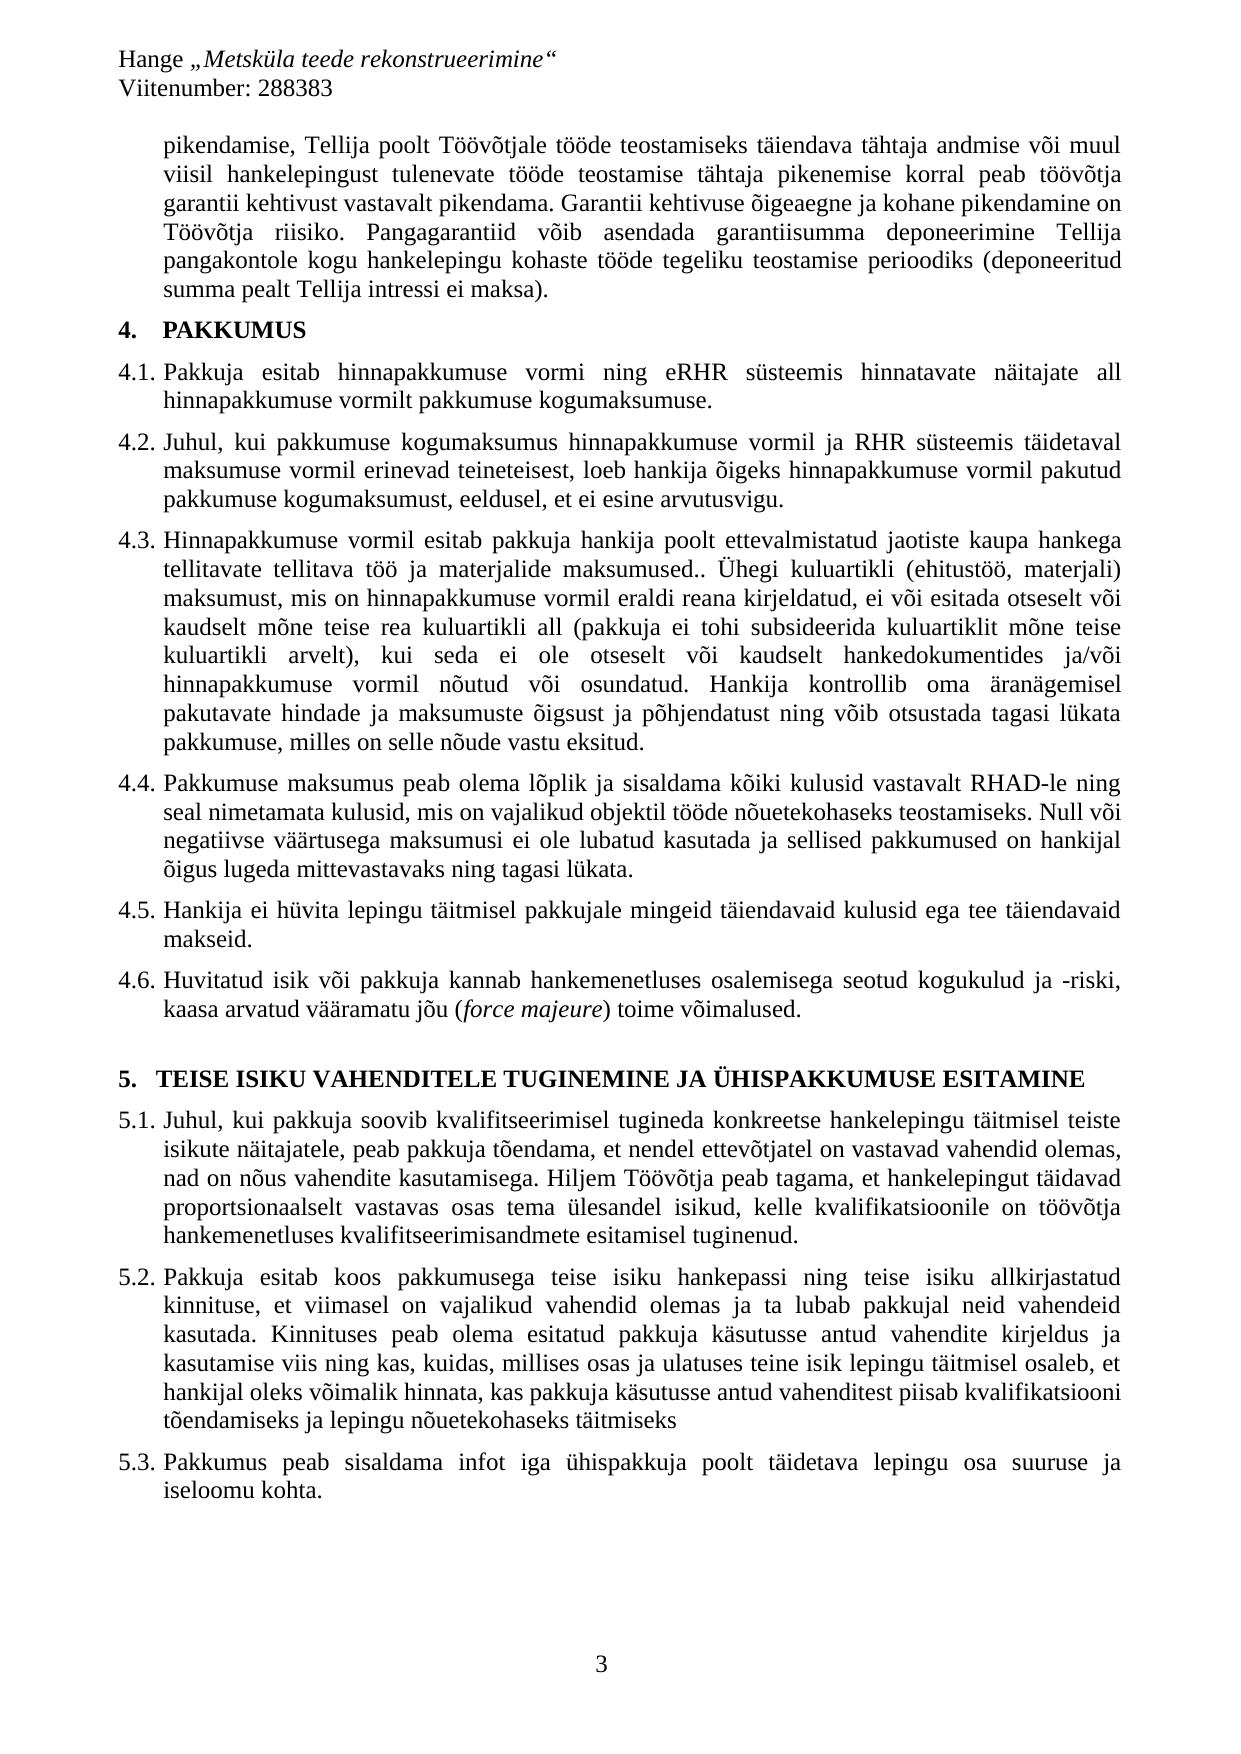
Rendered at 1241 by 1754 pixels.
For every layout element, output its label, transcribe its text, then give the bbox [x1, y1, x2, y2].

text Hinnapakkumuse vormil esitab pakkuja hankija poolt ettevalmistatud jaotiste kaupa hankega tellitavate tellitava töö ja materjalide maksumused.. Ühegi kuluartikli (ehitustöö, materjali) maksumust, mis on hinnapakkumuse vormil eraldi reana kirjeldatud, ei või esitada otseselt või kaudselt mõne teise rea kuluartikli all (pakkuja ei tohi subsideerida kuluartiklit mõne teise kuluartikli arvelt), kui seda ei ole otseselt või kaudselt hankedokumentides ja/või hinnapakkumuse vormil nõutud või osundatud. Hankija kontrollib oma äranägemisel pakutavate hindade ja maksumuste õigsust ja põhjendatust ning võib otsustada tagasi lükata pakkumuse, milles on selle nõude vastu eksitud. [118, 526, 1122, 756]
text Pakkumuse maksumus peab olema lõplik ja sisaldama kõiki kulusid vastavalt RHAD-le ning seal nimetamata kulusid, mis on vajalikud objektil tööde nõuetekohaseks teostamiseks. Null või negatiivse väärtusega maksumusi ei ole lubatud kasutada ja sellised pakkumused on hankijal õigus lugeda mittevastavaks ning tagasi lükata. [118, 768, 1122, 883]
text Juhul, kui pakkuja soovib kvalifitseerimisel tugineda konkreetse hankelepingu täitmisel teiste isikute näitajatele, peab pakkuja tõendama, et nendel ettevõtjatel on vastavad vahendid olemas, nad on nõus vahendite kasutamisega. Hiljem Töövõtja peab tagama, et hankelepingut täidavad proportsionaalselt vastavas osas tema ülesandel isikud, kelle kvalifikatsioonile on töövõtja hankemenetluses kvalifitseerimisandmete esitamisel tuginenud. [118, 1106, 1122, 1249]
list PAKKUMUS [118, 316, 1122, 344]
list TEISE ISIKU VAHENDITELE TUGINEMINE JA ÜHISPAKKUMUSE ESITAMINE [118, 1064, 1122, 1093]
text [118, 131, 1122, 303]
text Pakkuja esitab hinnapakkumuse vormi ning eRHR süsteemis hinnatavate näitajate all hinnapakkumuse vormilt pakkumuse kogumaksumuse. [118, 357, 1122, 414]
text Hankija ei hüvita lepingu täitmisel pakkujale mingeid täiendavaid kulusid ega tee täiendavaid makseid. [118, 896, 1122, 953]
text Pakkuja esitab koos pakkumusega teise isiku hankepassi ning teise isiku allkirjastatud kinnituse, et viimasel on vajalikud vahendid olemas ja ta lubab pakkujal neid vahendeid kasutada. Kinnituses peab olema esitatud pakkuja käsutusse antud vahendite kirjeldus ja kasutamise viis ning kas, kuidas, millises osas ja ulatuses teine isik lepingu täitmisel osaleb, et hankijal oleks võimalik hinnata, kas pakkuja käsutusse antud vahenditest piisab kvalifikatsiooni tõendamiseks ja lepingu nõuetekohaseks täitmiseks [118, 1262, 1122, 1434]
text Pakkumus peab sisaldama infot iga ühispakkuja poolt täidetava lepingu osa suuruse ja iseloomu kohta. [118, 1447, 1122, 1504]
text Juhul, kui pakkumuse kogumaksumus hinnapakkumuse vormil ja RHR süsteemis täidetaval maksumuse vormil erinevad teineteisest, loeb hankija õigeks hinnapakkumuse vormil pakutud pakkumuse kogumaksumust, eeldusel, et ei esine arvutusvigu. [118, 427, 1122, 513]
text Huvitatud isik või pakkuja kannab hankemenetluses osalemisega seotud kogukulud ja -riski, kaasa arvatud vääramatu jõu (force majeure) toime võimalused. [118, 966, 1122, 1023]
